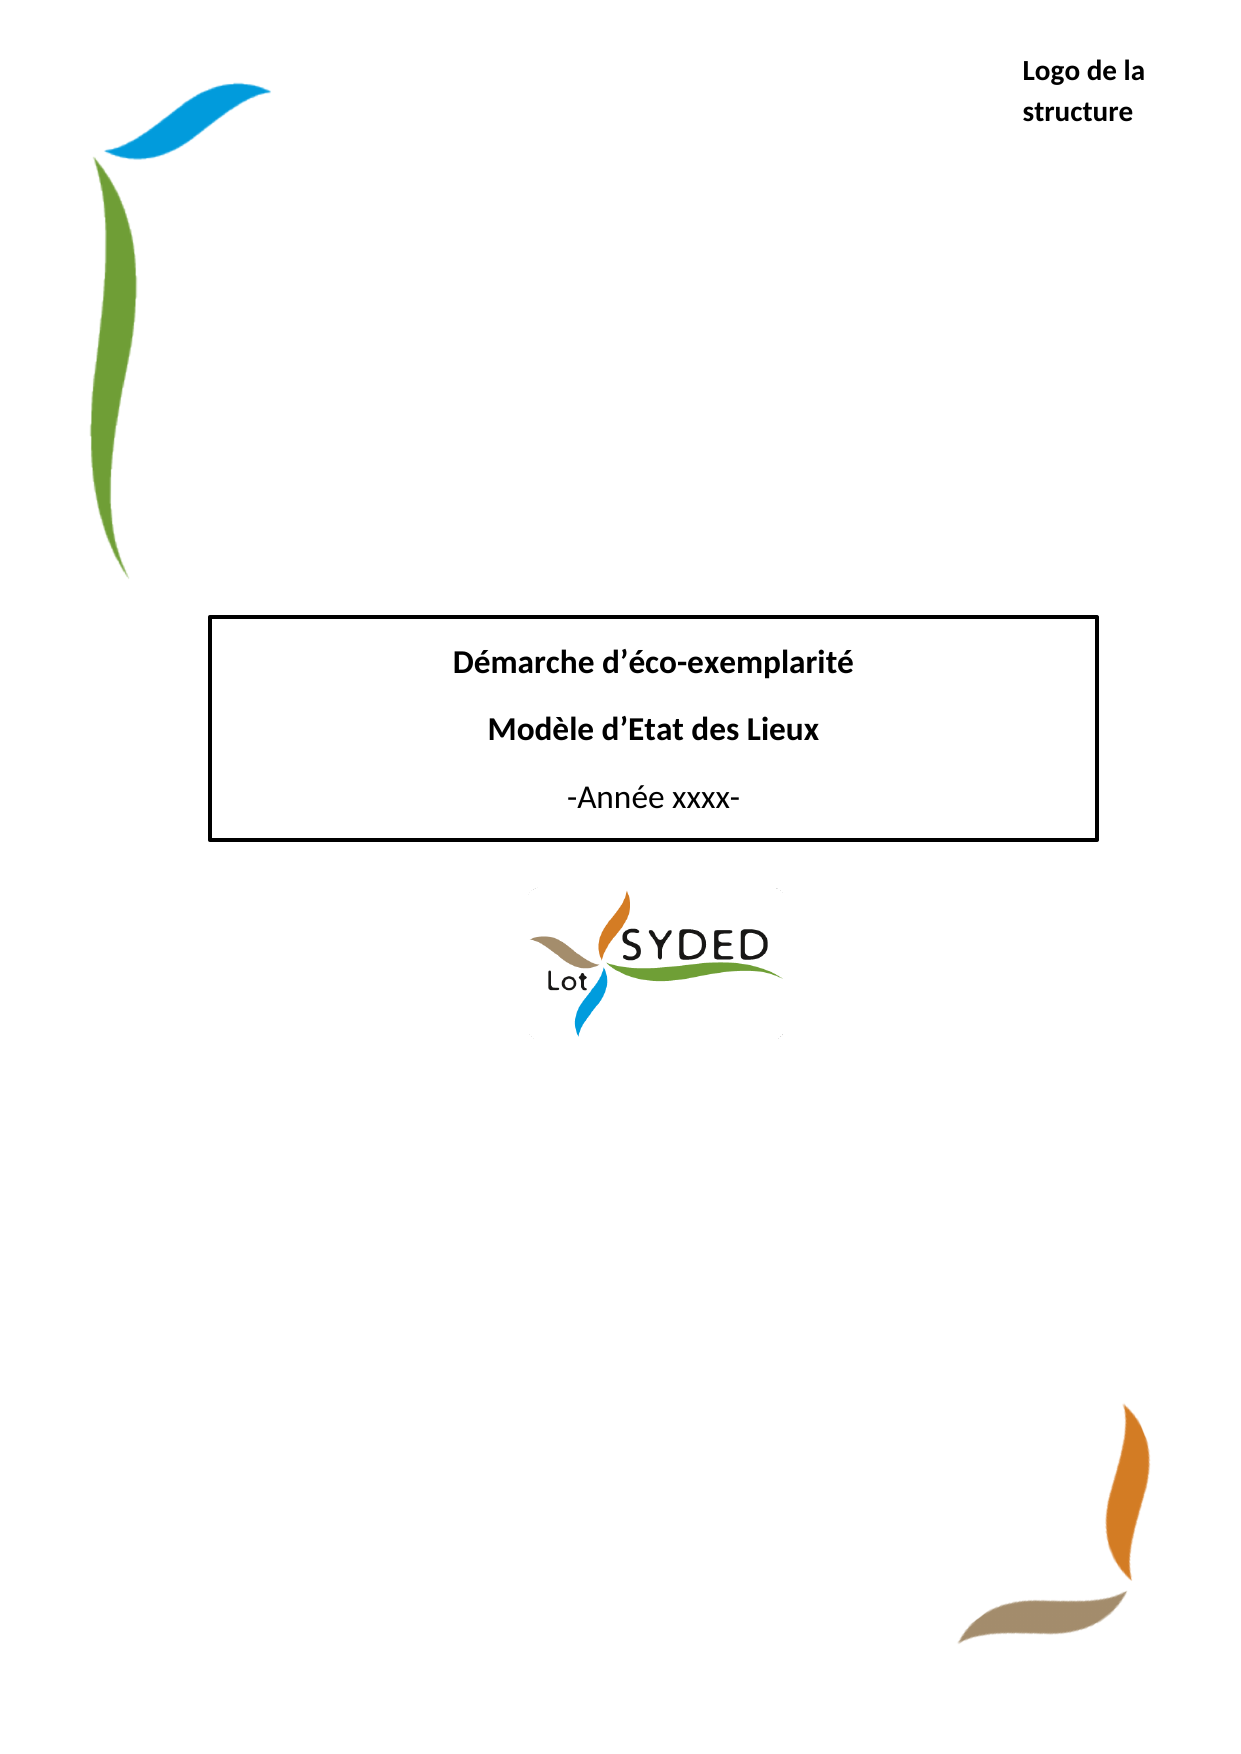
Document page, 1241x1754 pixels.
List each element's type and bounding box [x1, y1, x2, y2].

picture [936, 1377, 1223, 1722]
picture [67, 57, 287, 602]
picture [526, 887, 783, 1038]
